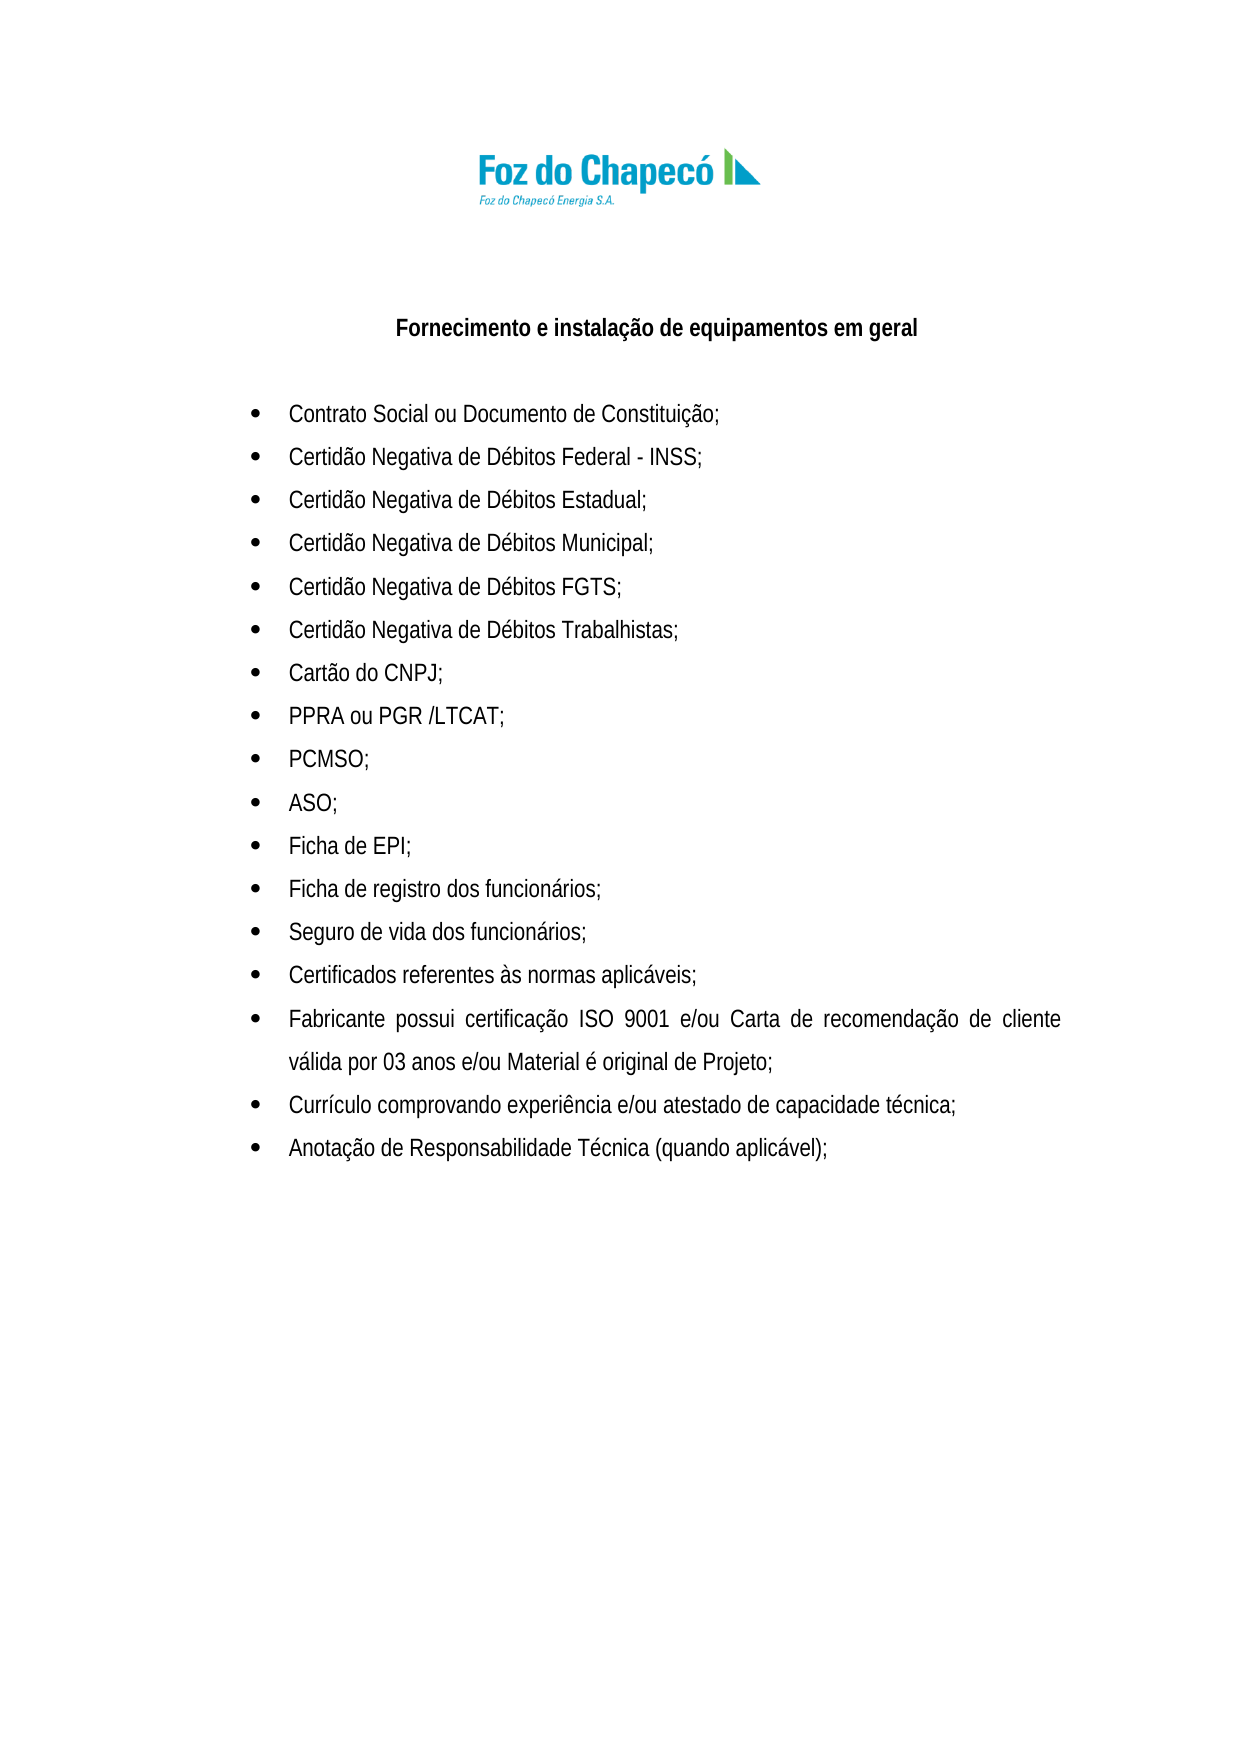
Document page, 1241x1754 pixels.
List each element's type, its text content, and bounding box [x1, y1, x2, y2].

list PCMSO; [251, 744, 1063, 773]
list Ficha de registro dos funcionários; [251, 874, 1063, 903]
list Anotação de Responsabilidade Técnica (quando aplicável); [251, 1133, 1063, 1162]
list Certidão Negativa de Débitos Trabalhistas; [251, 615, 1063, 643]
list Certificados referentes às normas aplicáveis; [251, 961, 1063, 989]
list Certidão Negativa de Débitos FGTS; [251, 571, 1063, 600]
list Ficha de EPI; [251, 831, 1063, 860]
list Certidão Negativa de Débitos Estadual; [251, 485, 1063, 514]
list Certidão Negativa de Débitos Federal - INSS; [251, 442, 1063, 471]
list Seguro de vida dos funcionários; [251, 917, 1063, 946]
list PPRA ou PGR /LTCAT; [251, 701, 1063, 730]
list Currículo comprovando experiência e/ou atestado de capacidade técnica; [251, 1090, 1063, 1119]
list ASO; [251, 788, 1063, 816]
text Fornecimento e instalação de equipamentos em geral [177, 313, 1063, 341]
picture [501, 168, 506, 181]
picture [479, 147, 761, 207]
list Certidão Negativa de Débitos Municipal; [251, 528, 1063, 557]
list Fabricante possui certificação ISO 9001 e/ou Carta de recomendação de cliente válida por 03 anos e/ou Material é original de Projeto; [251, 1004, 1063, 1076]
list Contrato Social ou Documento de Constituição; [251, 398, 1063, 427]
list Cartão do CNPJ; [251, 658, 1063, 687]
